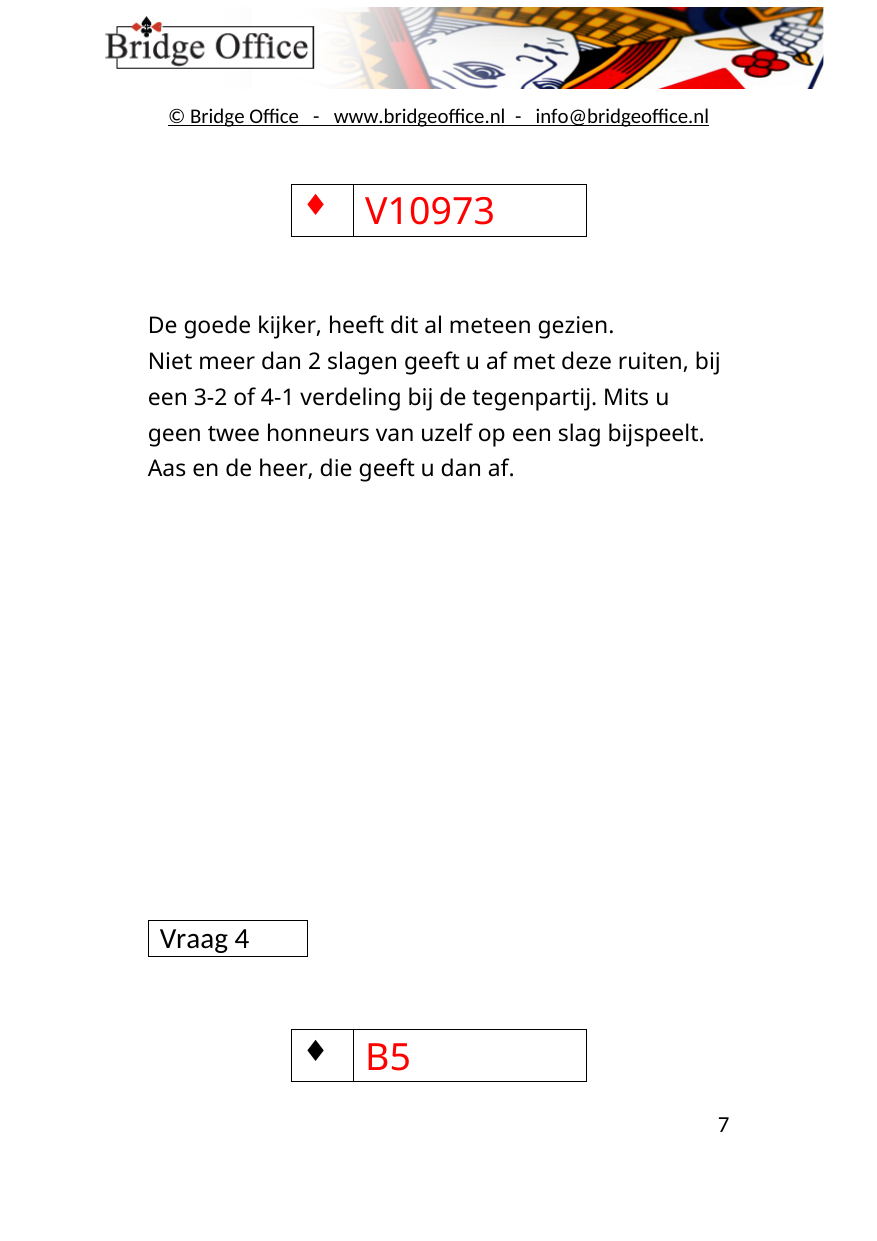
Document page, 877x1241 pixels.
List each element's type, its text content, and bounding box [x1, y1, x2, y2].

table_header B5 [354, 1030, 586, 1081]
text De goede kijker, heeft dit al meteen gezien. Niet meer dan 2 slagen geeft u af met deze ruiten, bij een 3-2 of 4-1 verdeling bij de tegenpartij. Mits u geen twee honneurs van uzelf op een slag bijspeelt. [148, 309, 729, 448]
picture [78, 7, 824, 89]
table_header V10973 [354, 185, 586, 236]
table_header [292, 185, 353, 236]
table_header [292, 1030, 353, 1081]
text Aas en de heer, die geeft u dan af. [148, 452, 729, 484]
table_header Vraag 4 [149, 921, 307, 956]
